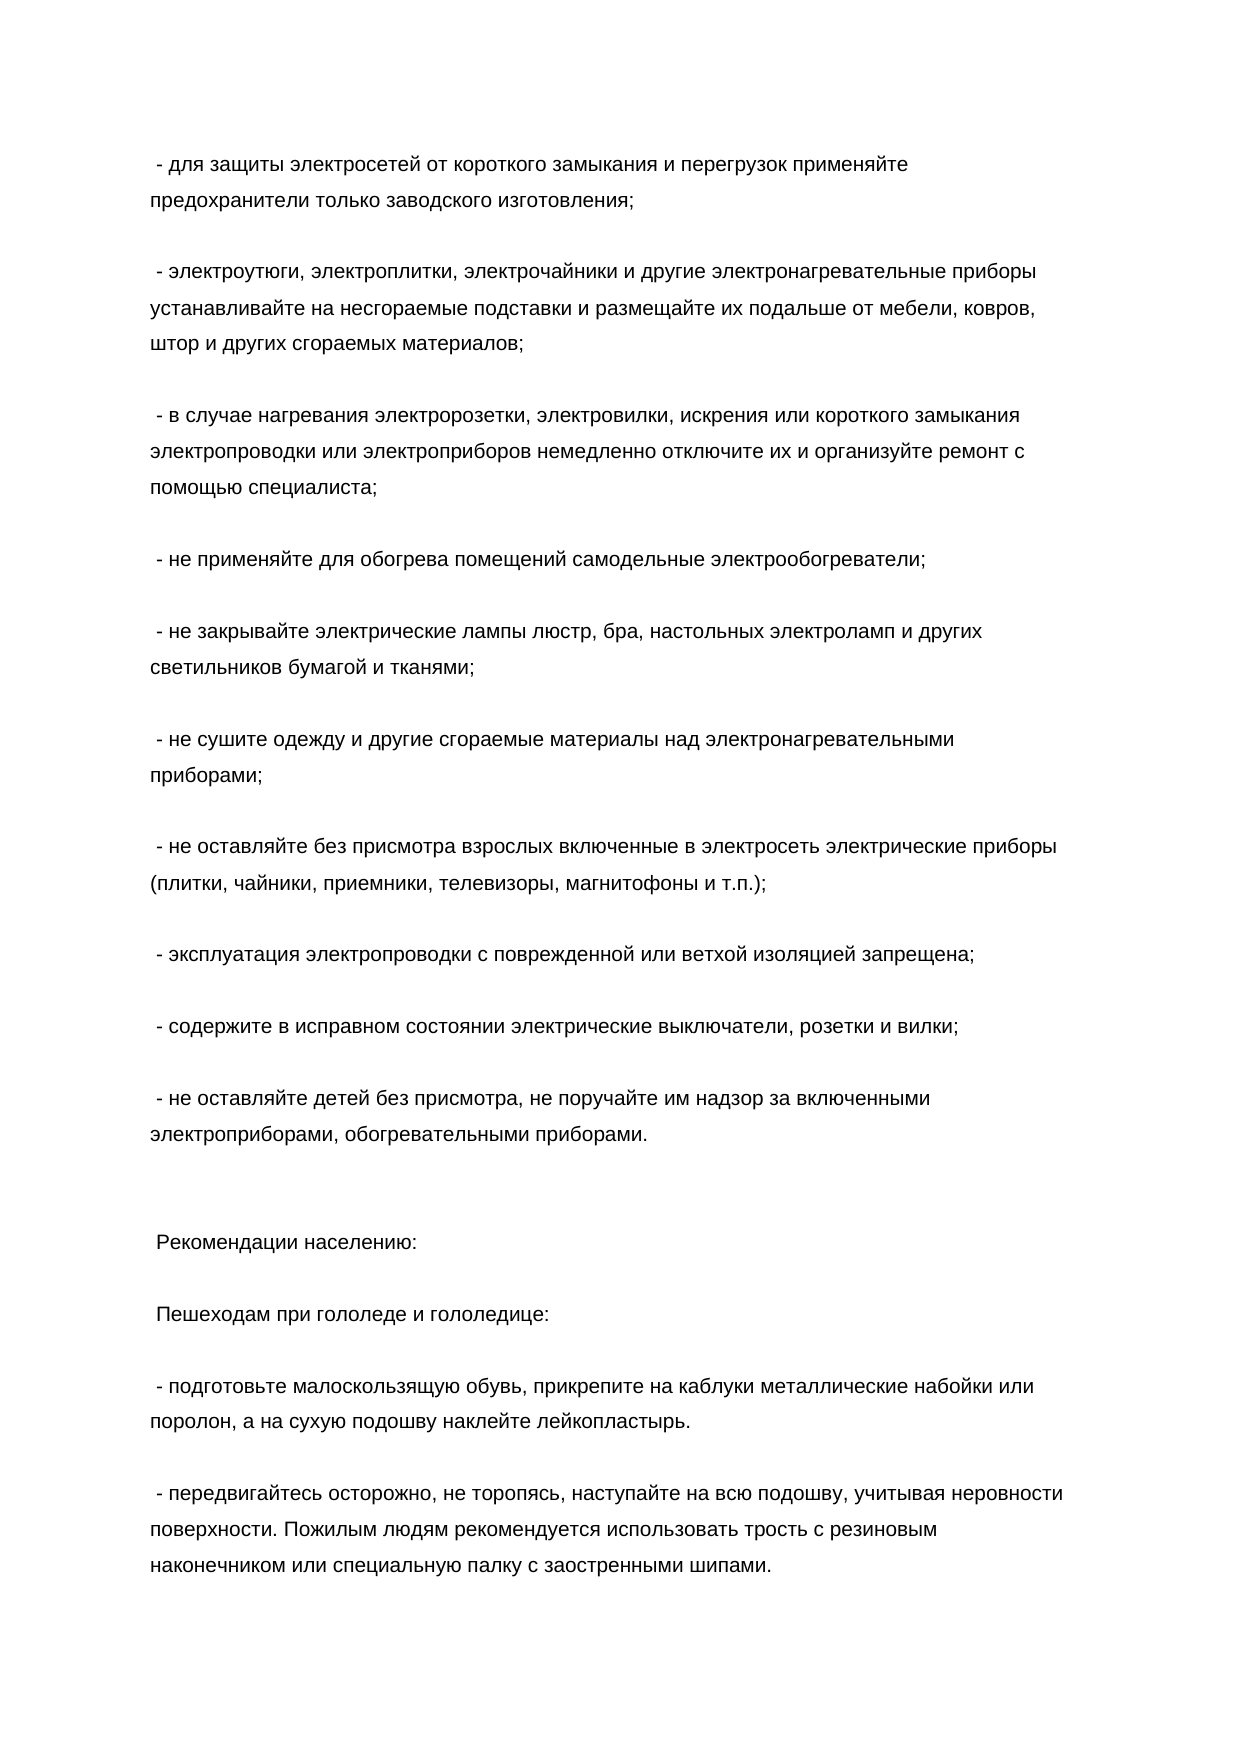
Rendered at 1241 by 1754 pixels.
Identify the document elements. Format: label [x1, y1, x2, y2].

table_cell [140, 150, 1078, 1577]
